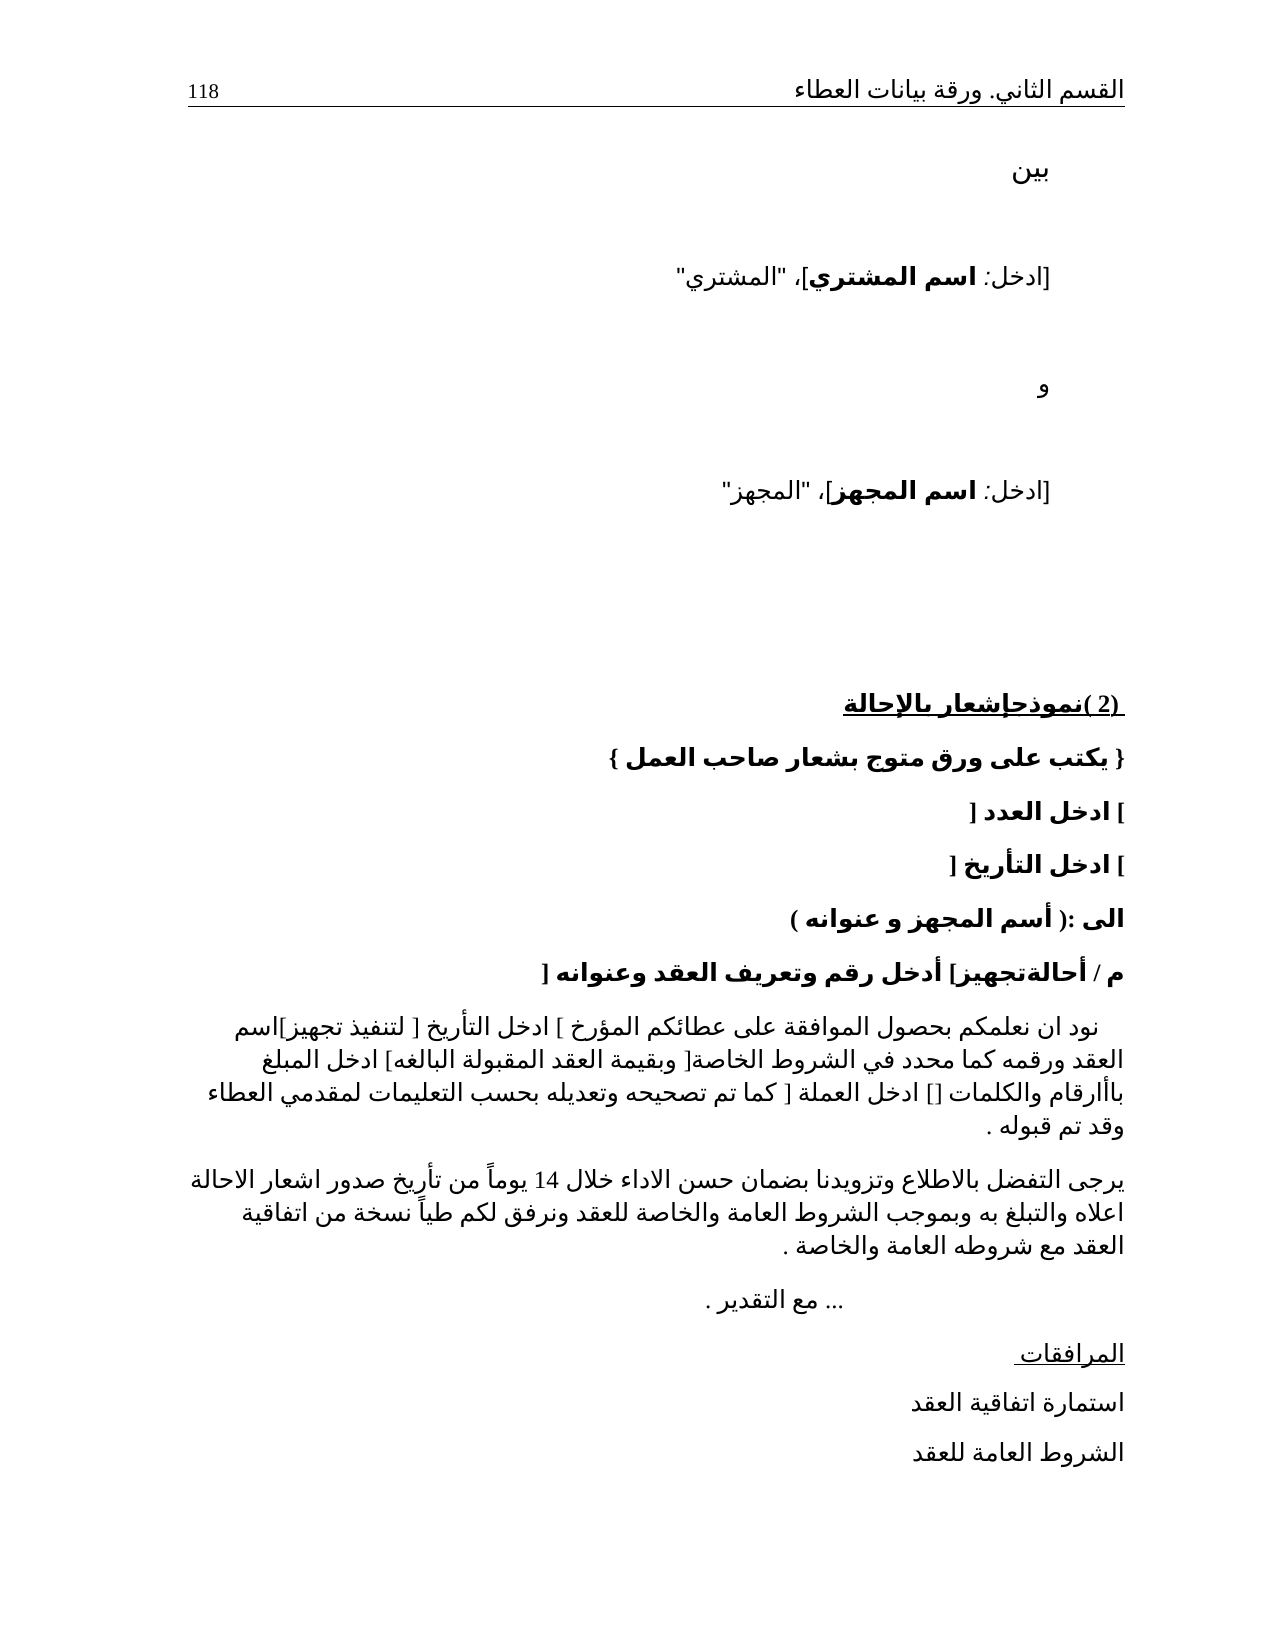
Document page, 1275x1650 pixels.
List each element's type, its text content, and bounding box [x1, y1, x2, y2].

text ] ادخل التأريخ [ [187, 851, 1125, 879]
text استمارة اتفاقية العقد [187, 1388, 1125, 1417]
text نود ان نعلمكم بحصول الموافقة على عطائكم المؤرخ ] ادخل التأريخ [ لتنفيذ تجهيز]اسم العقد ورقمه كما محدد في الشروط الخاصة[ وبقيمة العقد المقبولة البالغه] ادخل المبلغ باأارقام والكلمات [] ادخل العملة [ كما تم تصحيحه وتعديله بحسب التعليمات لمقدمي العطاء وقد تم قبوله . [187, 1012, 1125, 1140]
text [ادخل: اسم المشتري]، "المشتري" [187, 262, 1125, 291]
text { يكتب على ورق متوج بشعار صاحب العمل } [187, 743, 1125, 772]
text المرافقات [187, 1339, 1125, 1368]
text [ادخل: اسم المجهز]، "المجهز" [187, 476, 1125, 505]
text الى :( أسم المجهز و عنوانه ) [187, 904, 1125, 933]
text بين [187, 150, 1125, 183]
text الشروط العامة للعقد [187, 1438, 1125, 1467]
text ] ادخل العدد [ [187, 797, 1125, 826]
text (2 )نموذجإشعار بالإحالة [187, 689, 1125, 718]
text ... مع التقدير . [187, 1285, 1125, 1314]
text يرجى التفضل بالاطلاع وتزويدنا بضمان حسن الاداء خلال 14 يوماً من تأريخ صدور اشعار الاحالة اعلاه والتبلغ به وبموجب الشروط العامة والخاصة للعقد ونرفق لكم طياً نسخة من اتفاقية العقد مع شروطه العامة والخاصة . [187, 1165, 1125, 1260]
text م / أحالةتجهيز] أدخل رقم وتعريف العقد وعنوانه [ [187, 958, 1125, 987]
text و [187, 369, 1125, 398]
